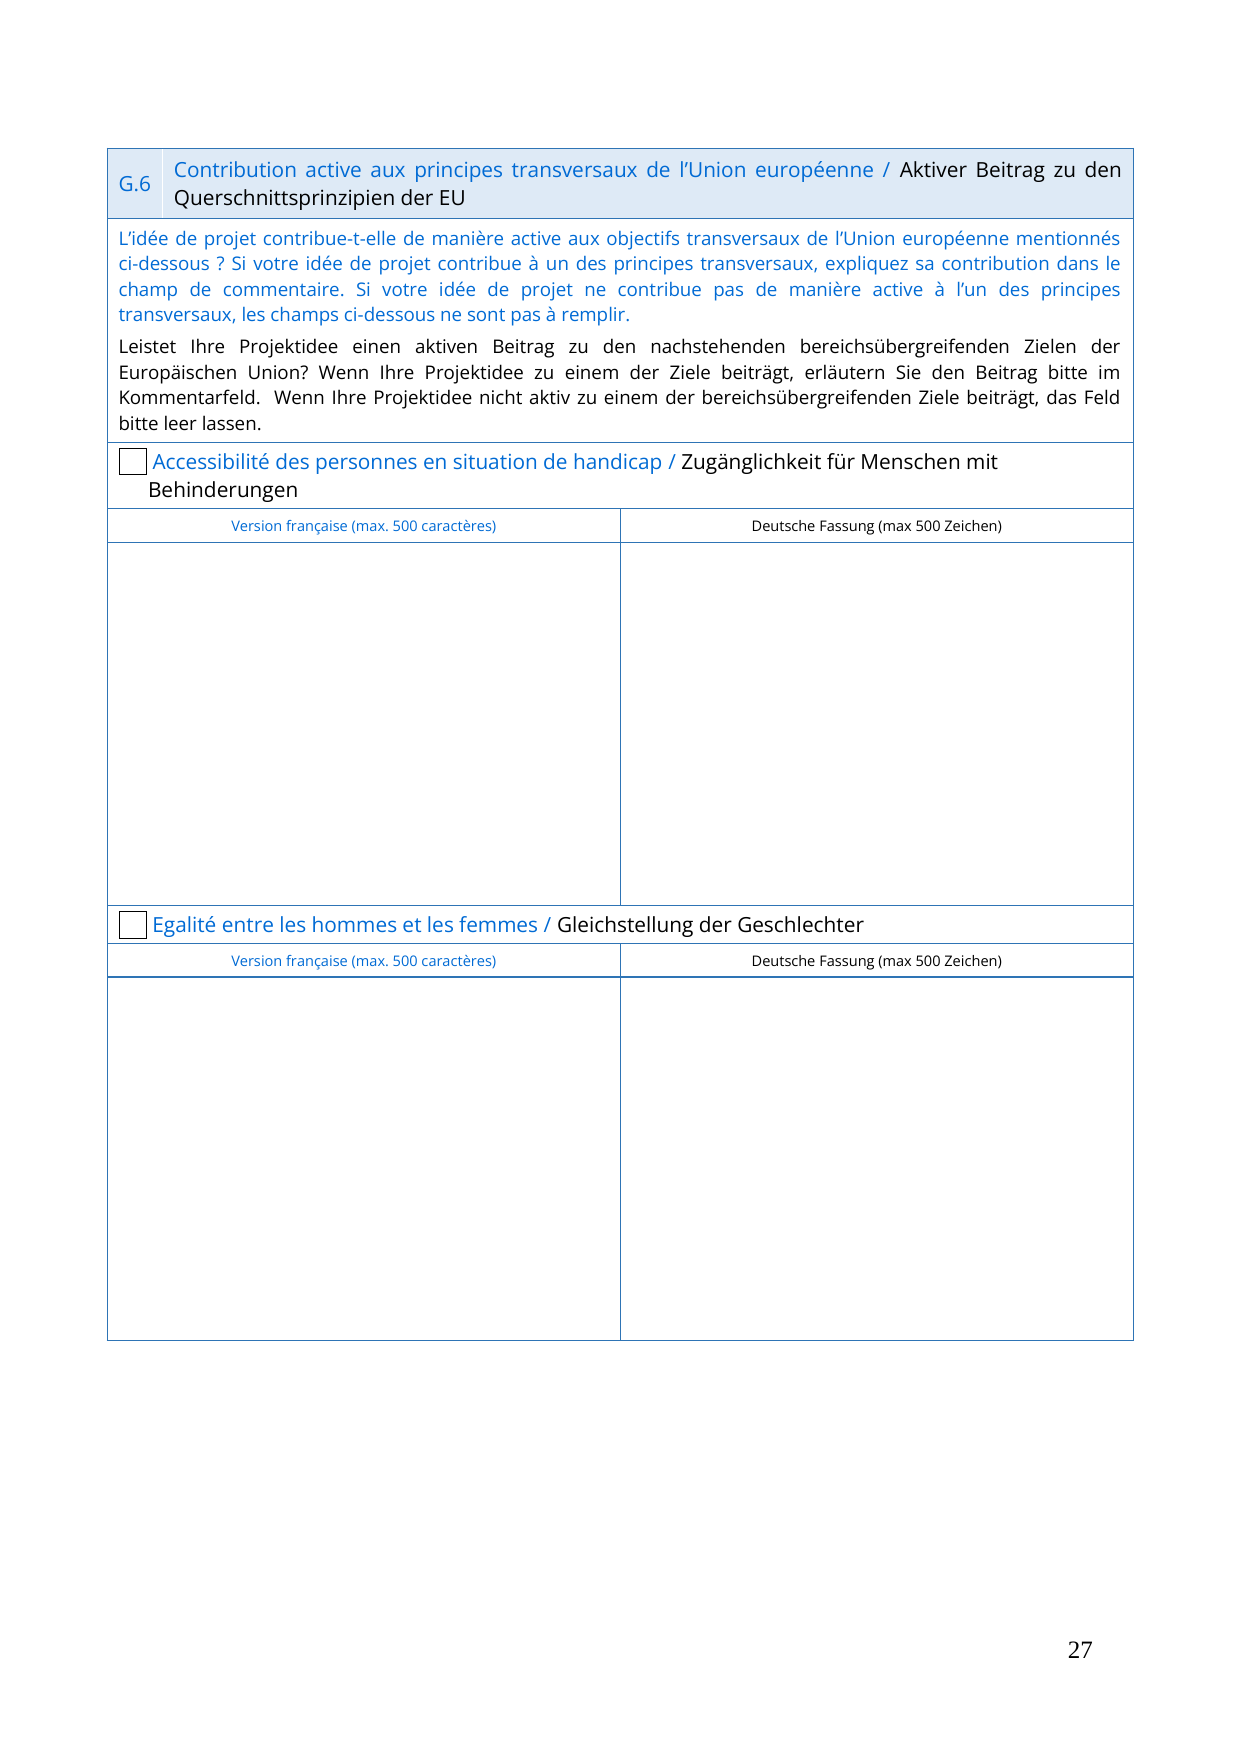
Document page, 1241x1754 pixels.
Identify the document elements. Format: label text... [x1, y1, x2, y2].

table_cell Deutsche Fassung (max 500 Zeichen) [621, 944, 1133, 976]
table_cell L’idée de projet contribue-t-elle de manière active aux objectifs transversaux de l’Union européenne mentionnés ci-dessous ? Si votre idée de projet contribue à un des principes transversaux, expliquez sa contribution dans le champ de commentaire. Si votre idée de projet ne contribue pas de manière active à l’un des principes transversaux, les champs ci-dessous ne sont pas à remplir. Leistet Ihre Projektidee einen aktiven Beitrag zu den nachstehenden bereichsübergreifenden Zielen der Europäischen Union? Wenn Ihre Projektidee zu einem der Ziele beiträgt, erläutern Sie den Beitrag bitte im Kommentarfeld. Wenn Ihre Projektidee nicht aktiv zu einem der bereichsübergreifenden Ziele beiträgt, das Feld bitte leer lassen. [108, 219, 1133, 442]
table_cell Version française (max. 500 caractères) [108, 509, 620, 542]
table_cell [108, 978, 620, 1340]
table_cell Egalité entre les hommes et les femmes / Gleichstellung der Geschlechter [108, 906, 1133, 943]
table_cell [108, 543, 620, 905]
table_header G.6 [108, 149, 162, 218]
table_cell [621, 978, 1133, 1340]
table_header Contribution active aux principes transversaux de l’Union européenne / Aktiver Beitrag zu den Querschnittsprinzipien der EU [163, 149, 1133, 218]
table_cell Accessibilité des personnes en situation de handicap / Zugänglichkeit für Menschen mit Behinderungen [108, 443, 1133, 508]
table_cell [621, 543, 1133, 905]
table_cell Version française (max. 500 caractères) [108, 944, 620, 976]
table_cell Deutsche Fassung (max 500 Zeichen) [621, 509, 1133, 542]
